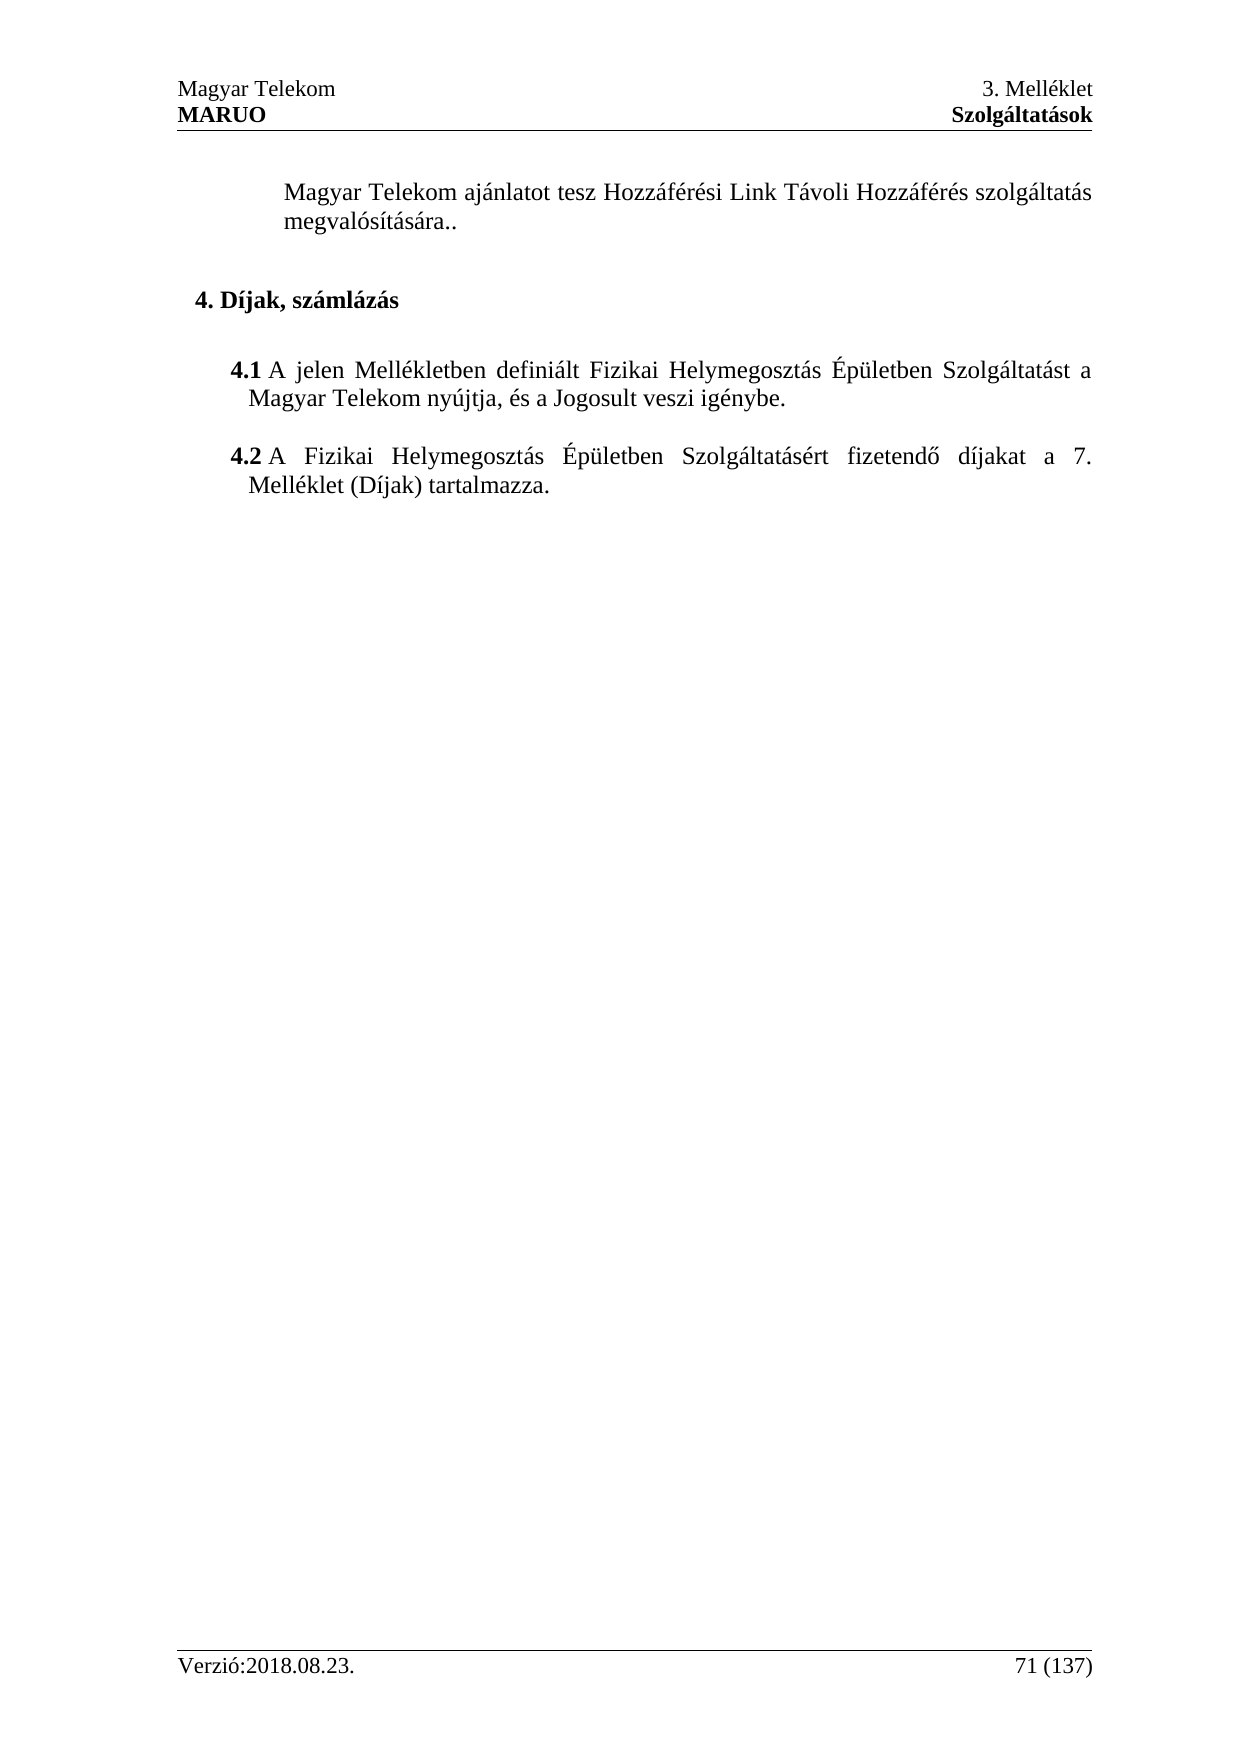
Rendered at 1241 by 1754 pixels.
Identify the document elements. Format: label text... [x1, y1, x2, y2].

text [266, 177, 1092, 235]
text 4.2 A Fizikai Helymegosztás Épületben Szolgáltatásért fizetendő díjakat a 7. Melléklet (Díjak) tartalmazza. [230, 441, 1092, 498]
text 4.1 A jelen Mellékletben definiált Fizikai Helymegosztás Épületben Szolgáltatást a Magyar Telekom nyújtja, és a Jogosult veszi igénybe. [230, 355, 1092, 412]
subtitle 4. Díjak, számlázás [195, 285, 1092, 313]
